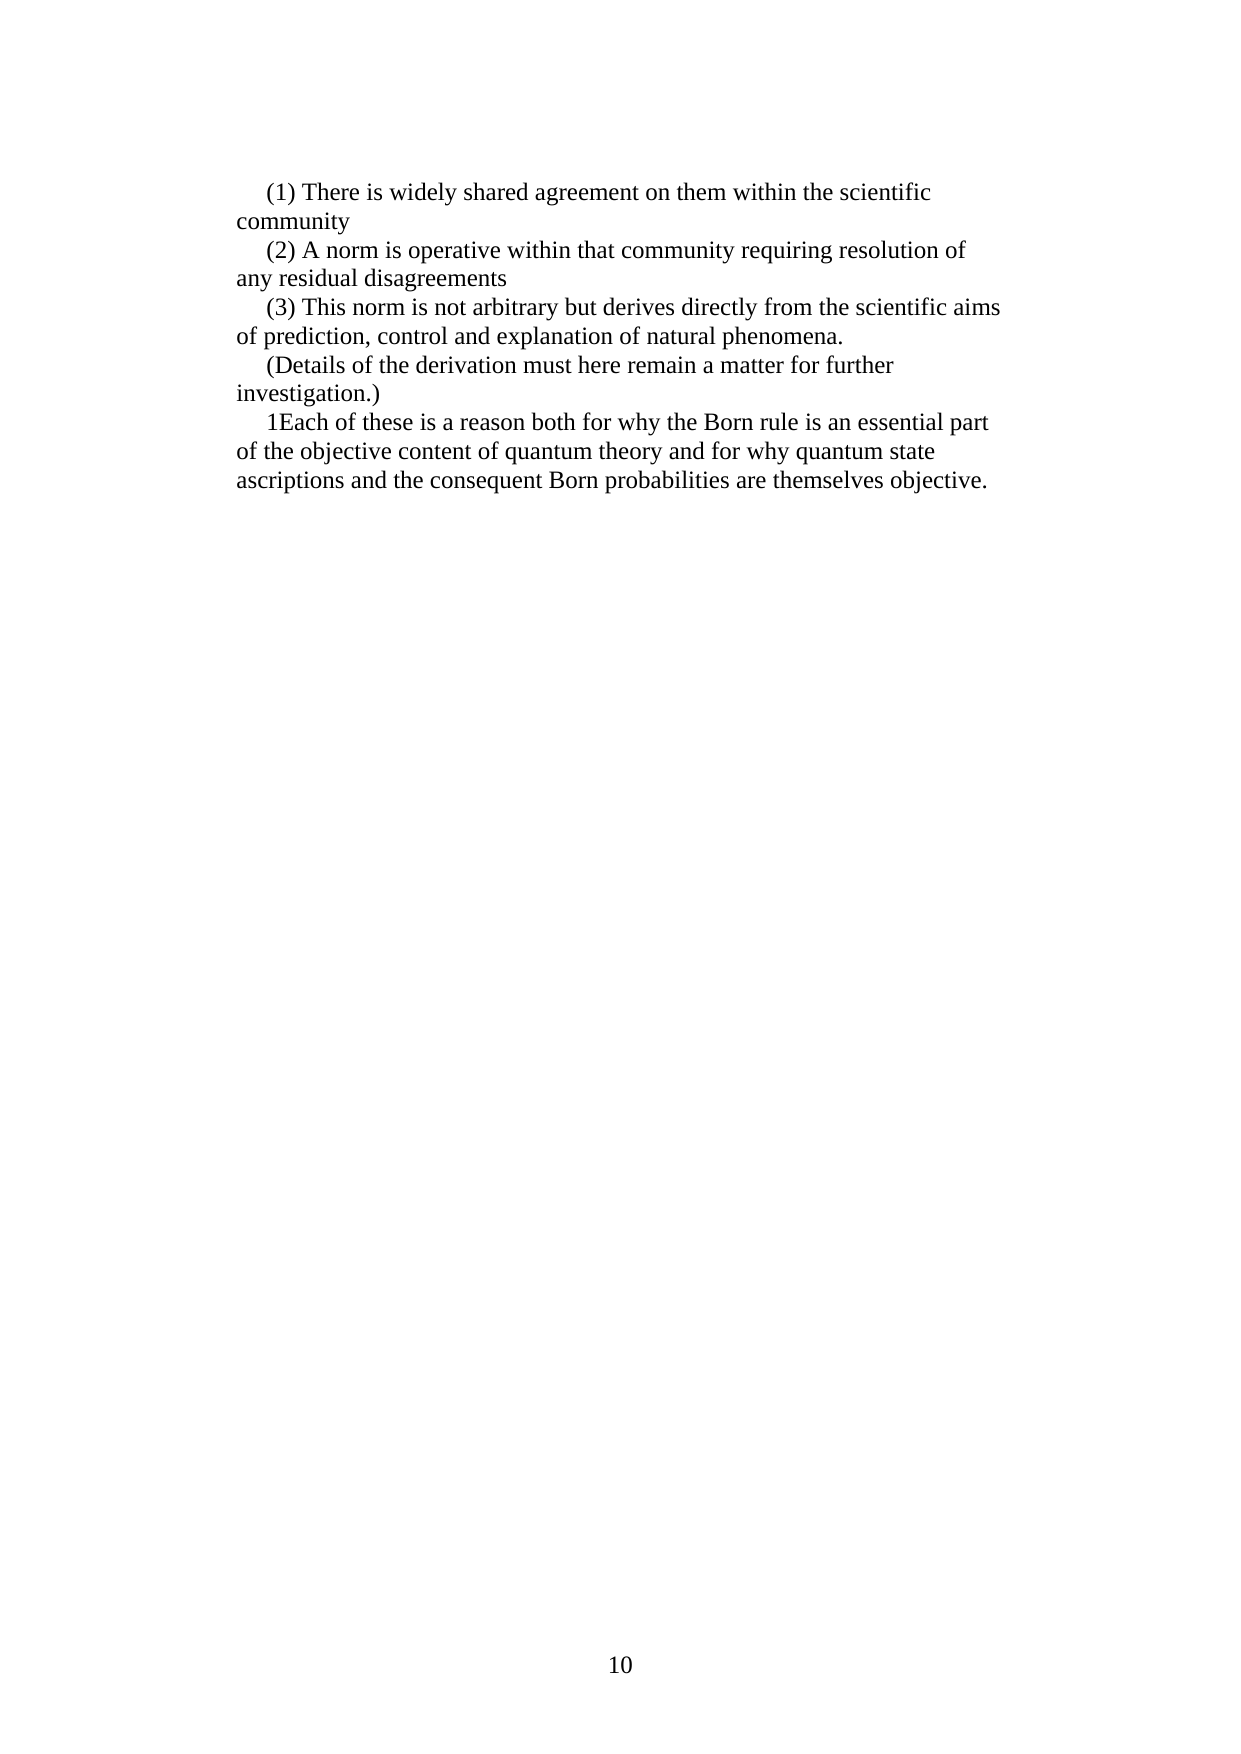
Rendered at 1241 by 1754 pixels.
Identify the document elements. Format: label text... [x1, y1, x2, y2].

text (3) This norm is not arbitrary but derives directly from the scientific aims of prediction, control and explanation of natural phenomena. [236, 292, 1004, 350]
text (Details of the derivation must here remain a matter for further investigation.) [236, 350, 1004, 407]
text (1) There is widely shared agreement on them within the scientific community [236, 177, 1004, 235]
text (2) A norm is operative within that community requiring resolution of any residual disagreements [236, 235, 1004, 292]
text Each of these is a reason both for why the Born rule is an essential part of the objective content of quantum theory and for why quantum state ascriptions and the consequent Born probabilities are themselves objective. [236, 407, 1004, 493]
